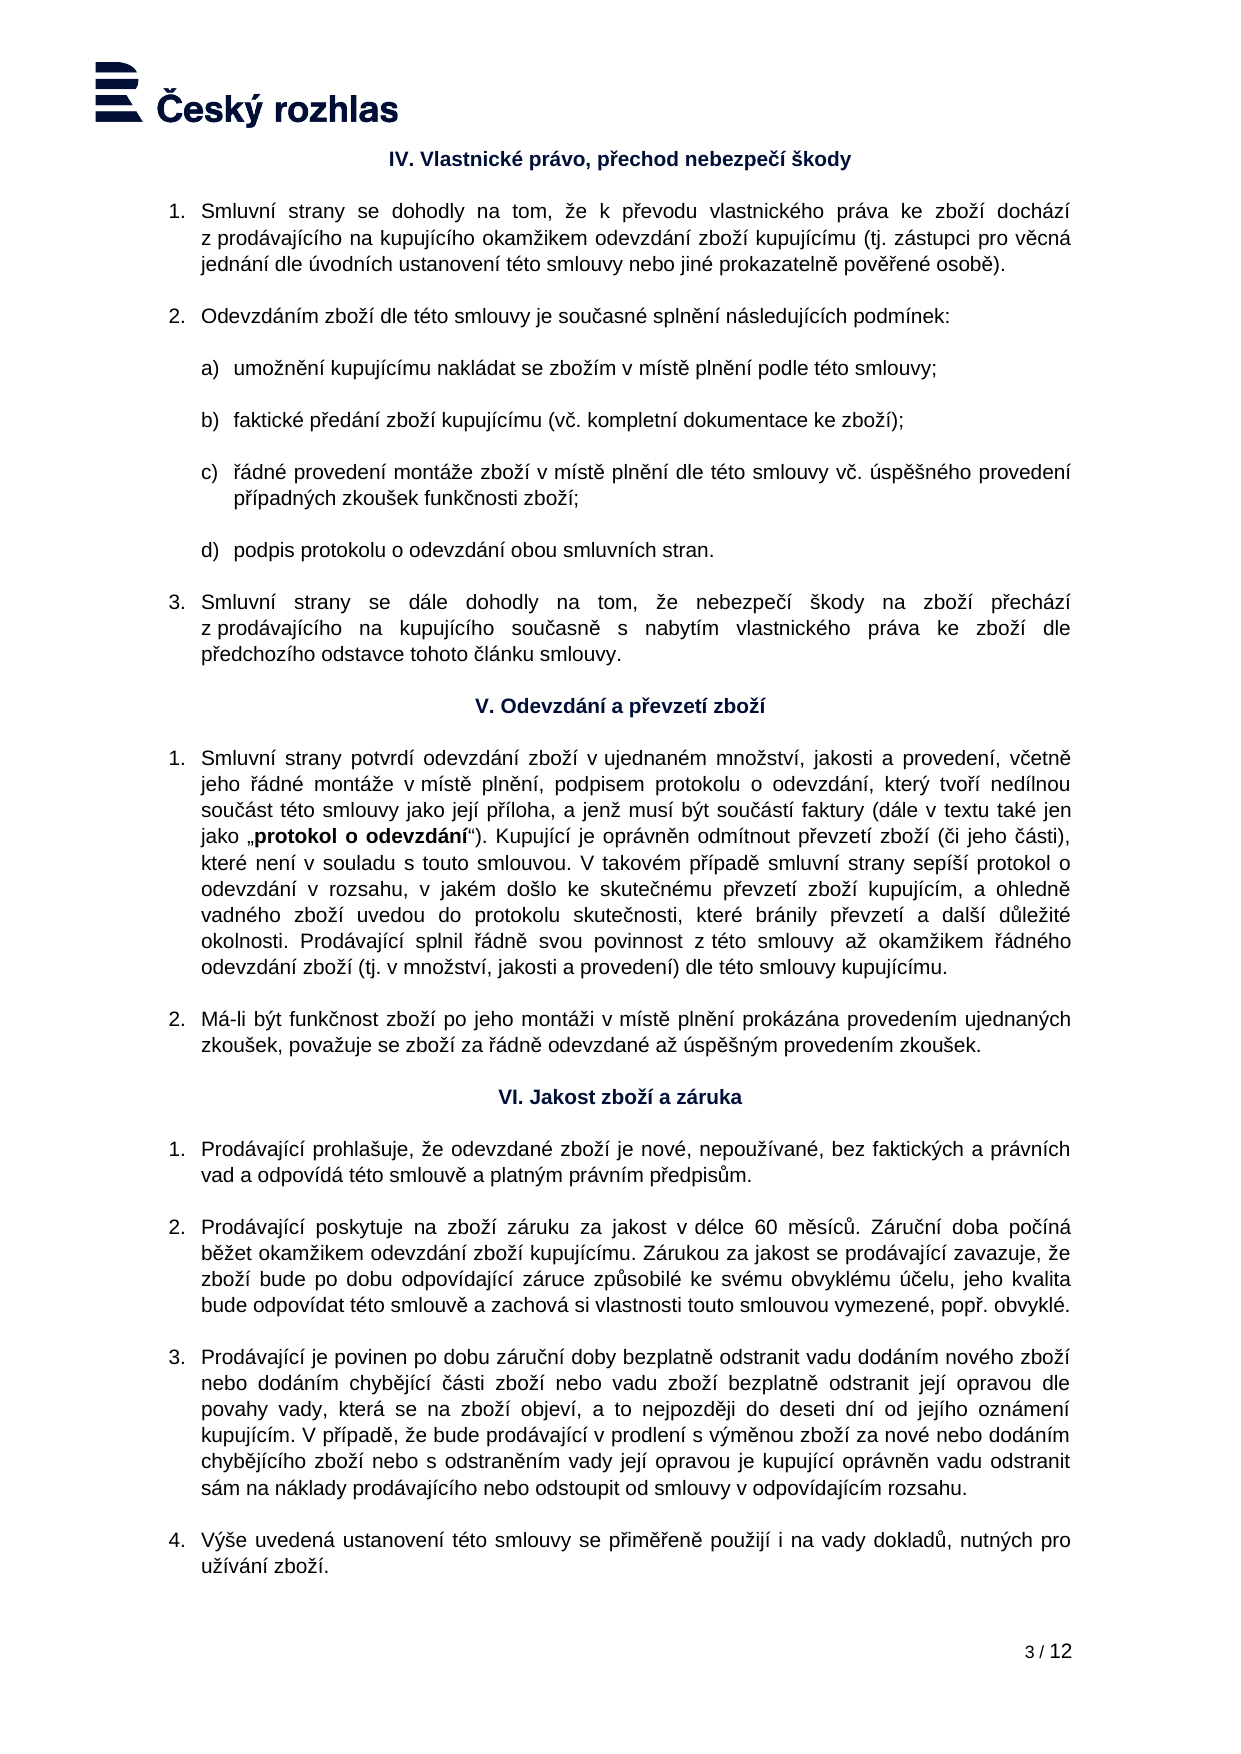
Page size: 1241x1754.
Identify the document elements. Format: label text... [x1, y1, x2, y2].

list Smluvní strany se dohodly na tom, že k převodu vlastnického práva ke zboží dochází z prodávajícího na kupujícího okamžikem odevzdání zboží kupujícímu (tj. zástupci pro věcná jednání dle úvodních ustanovení této smlouvy nebo jiné prokazatelně pověřené osobě). [168, 198, 1072, 276]
subtitle Jakost zboží a záruka [168, 1083, 1072, 1109]
list Odevzdáním zboží dle této smlouvy je současné splnění následujících podmínek: [168, 302, 1072, 328]
picture [95, 62, 398, 128]
list umožnění kupujícímu nakládat se zbožím v místě plnění podle této smlouvy; [201, 354, 1072, 380]
subtitle Vlastnické právo, přechod nebezpečí škody [168, 146, 1072, 172]
list faktické předání zboží kupujícímu (vč. kompletní dokumentace ke zboží); [201, 406, 1072, 432]
list Smluvní strany potvrdí odevzdání zboží v ujednaném množství, jakosti a provedení, včetně jeho řádné montáže v místě plnění, podpisem protokolu o odevzdání, který tvoří nedílnou součást této smlouvy jako její příloha, a jenž musí být součástí faktury (dále v textu také jen jako „protokol o odevzdání“). Kupující je oprávněn odmítnout převzetí zboží (či jeho části), které není v souladu s touto smlouvou. V takovém případě smluvní strany sepíší protokol o odevzdání v rozsahu, v jakém došlo ke skutečnému převzetí zboží kupujícím, a ohledně vadného zboží uvedou do protokolu skutečnosti, které bránily převzetí a další důležité okolnosti. Prodávající splnil řádně svou povinnost z této smlouvy až okamžikem řádného odevzdání zboží (tj. v množství, jakosti a provedení) dle této smlouvy kupujícímu. [168, 745, 1072, 979]
list Má-li být funkčnost zboží po jeho montáži v místě plnění prokázána provedením ujednaných zkoušek, považuje se zboží za řádně odevzdané až úspěšným provedením zkoušek. [168, 1005, 1072, 1057]
list Smluvní strany se dále dohodly na tom, že nebezpečí škody na zboží přechází z prodávajícího na kupujícího současně s nabytím vlastnického práva ke zboží dle předchozího odstavce tohoto článku smlouvy. [168, 589, 1072, 667]
list podpis protokolu o odevzdání obou smluvních stran. [201, 537, 1072, 563]
list Prodávající je povinen po dobu záruční doby bezplatně odstranit vadu dodáním nového zboží nebo dodáním chybějící části zboží nebo vadu zboží bezplatně odstranit její opravou dle povahy vady, která se na zboží objeví, a to nejpozději do deseti dní od jejího oznámení kupujícím. V případě, že bude prodávající v prodlení s výměnou zboží za nové nebo dodáním chybějícího zboží nebo s odstraněním vady její opravou je kupující oprávněn vadu odstranit sám na náklady prodávajícího nebo odstoupit od smlouvy v odpovídajícím rozsahu. [168, 1344, 1072, 1500]
list Výše uvedená ustanovení této smlouvy se přiměřeně použijí i na vady dokladů, nutných pro užívání zboží. [168, 1526, 1072, 1578]
subtitle Odevzdání a převzetí zboží [168, 693, 1072, 719]
list Prodávající poskytuje na zboží záruku za jakost v délce 60 měsíců. Záruční doba počíná běžet okamžikem odevzdání zboží kupujícímu. Zárukou za jakost se prodávající zavazuje, že zboží bude po dobu odpovídající záruce způsobilé ke svému obvyklému účelu, jeho kvalita bude odpovídat této smlouvě a zachová si vlastnosti touto smlouvou vymezené, popř. obvyklé. [168, 1214, 1072, 1318]
list řádné provedení montáže zboží v místě plnění dle této smlouvy vč. úspěšného provedení případných zkoušek funkčnosti zboží; [201, 458, 1072, 511]
list Prodávající prohlašuje, že odevzdané zboží je nové, nepoužívané, bez faktických a právních vad a odpovídá této smlouvě a platným právním předpisům. [168, 1136, 1072, 1188]
